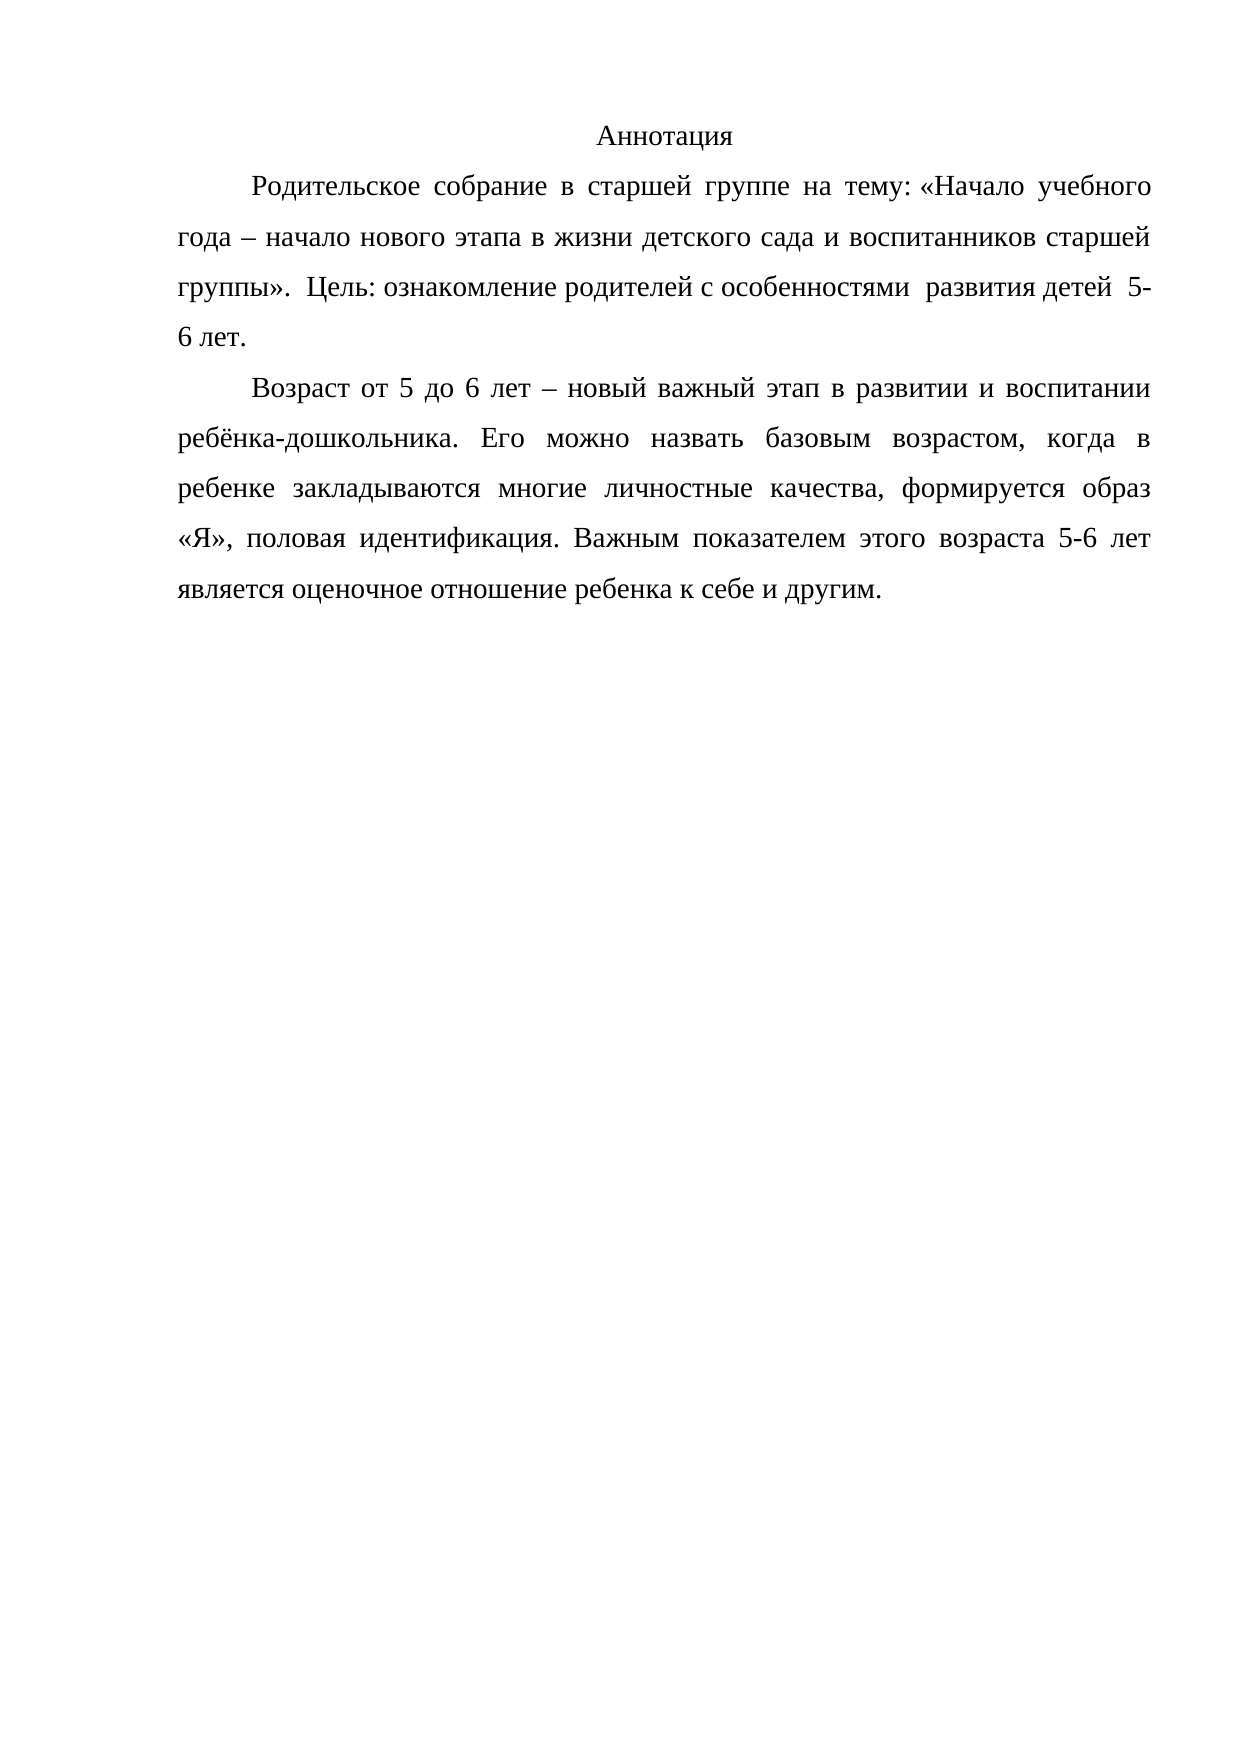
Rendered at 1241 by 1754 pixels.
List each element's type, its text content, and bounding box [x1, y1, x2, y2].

text Родительское собрание в старшей группе на тему: «Начало учебного года – начало нового этапа в жизни детского сада и воспитанников старшей группы». Цель: ознакомление родителей с особенностями развития детей 5-6 лет. [177, 168, 1152, 353]
text Возраст от 5 до 6 лет – новый важный этап в развитии и воспитании ребёнка-дошкольника. Его можно назвать базовым возрастом, когда в ребенке закладываются многие личностные качества, формируется образ «Я», половая идентификация. Важным показателем этого возраста 5-6 лет является оценочное отношение ребенка к себе и другим. [177, 370, 1152, 604]
text Аннотация [177, 118, 1152, 152]
